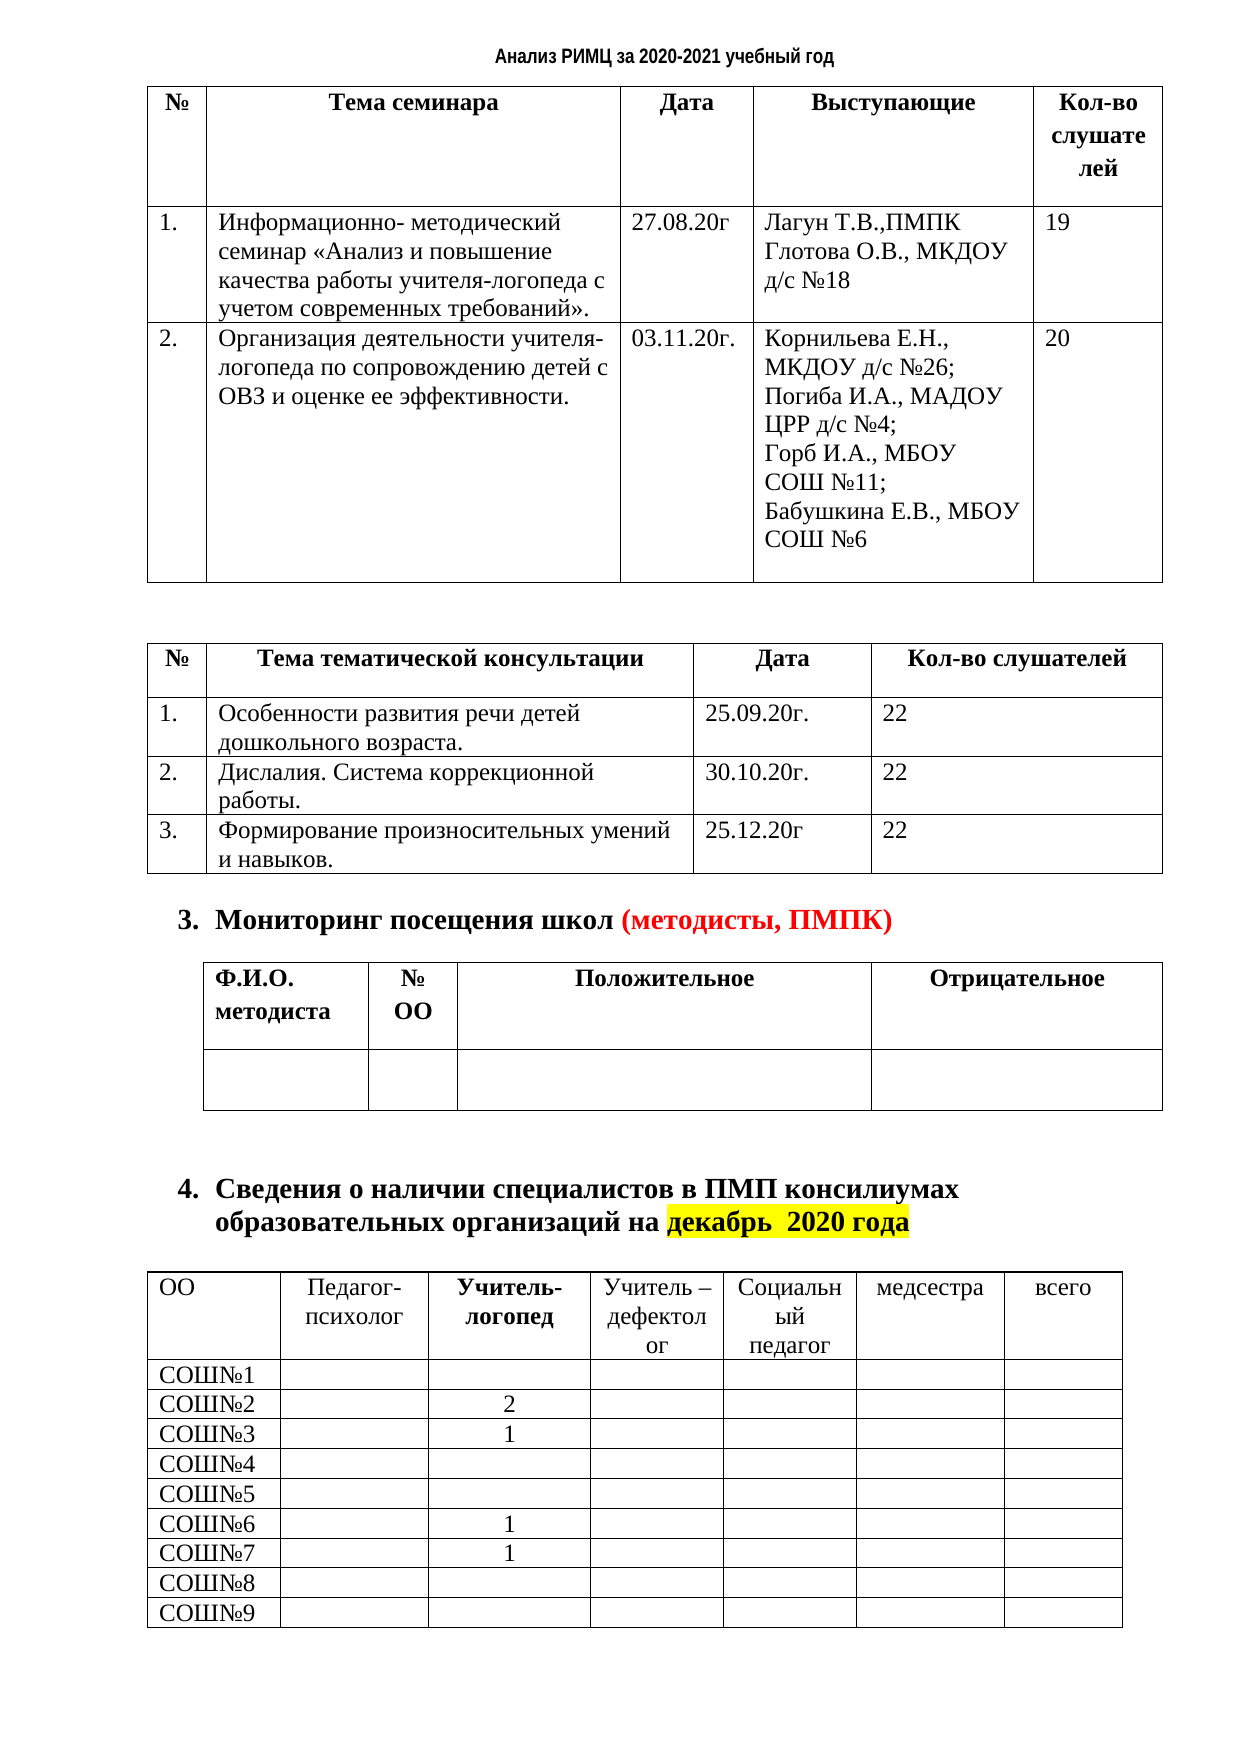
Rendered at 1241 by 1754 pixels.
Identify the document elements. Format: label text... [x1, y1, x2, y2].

table_cell Организация деятельности учителя-логопеда по сопровождению детей с ОВЗ и оценке ее эффективности. [207, 323, 620, 582]
table_header Кол-во слушателей [1034, 87, 1162, 206]
table_cell 30.10.20г. [694, 757, 871, 814]
table_cell [591, 1509, 723, 1537]
table_cell [591, 1419, 723, 1448]
table_cell [857, 1419, 1004, 1448]
table_header Отрицательное [872, 963, 1162, 1049]
table_cell [857, 1360, 1004, 1388]
table_header Педагог-психолог [281, 1273, 428, 1359]
table_cell СОШ№7 [148, 1539, 280, 1567]
table_header Тема тематической консультации [207, 644, 693, 697]
table_cell [429, 1598, 590, 1627]
table_cell [204, 1050, 368, 1110]
table_header всего [1005, 1273, 1122, 1359]
table_cell [281, 1479, 428, 1508]
table_cell 1 [429, 1509, 590, 1537]
table_cell [1005, 1360, 1122, 1388]
table_cell 3. [148, 815, 206, 873]
table_cell [857, 1509, 1004, 1537]
table_cell [281, 1539, 428, 1567]
table_header Социальный педагог [724, 1273, 856, 1359]
table_cell [1005, 1479, 1122, 1508]
table_cell [857, 1568, 1004, 1597]
table_cell [1005, 1449, 1122, 1478]
table_cell [724, 1598, 856, 1627]
table_cell 1. [148, 698, 206, 756]
table_cell Формирование произносительных умений и навыков. [207, 815, 693, 873]
table_cell 22 [872, 815, 1162, 873]
table_header Ф.И.О. методиста [204, 963, 368, 1049]
table_cell [429, 1479, 590, 1508]
table_cell [724, 1479, 856, 1508]
table_cell 25.12.20г [694, 815, 871, 873]
table_cell Корнильева Е.Н., МКДОУ д/с №26; Погиба И.А., МАДОУ ЦРР д/с №4; Горб И.А., МБОУ СОШ №11; Бабушкина Е.В., МБОУ СОШ №6 [754, 323, 1033, 582]
table_cell 22 [872, 757, 1162, 814]
table_cell [724, 1509, 856, 1537]
table_cell Особенности развития речи детей дошкольного возраста. [207, 698, 693, 756]
table_cell [281, 1390, 428, 1418]
table_header Дата [694, 644, 871, 697]
table_cell 20 [1034, 323, 1162, 582]
table_cell [281, 1568, 428, 1597]
table_header Тема семинара [207, 87, 620, 206]
table_cell [724, 1449, 856, 1478]
table_cell СОШ№8 [148, 1568, 280, 1597]
table_cell 2. [148, 757, 206, 814]
table_cell [591, 1449, 723, 1478]
table_cell [1005, 1598, 1122, 1627]
table_cell [857, 1390, 1004, 1418]
table_cell 2 [429, 1390, 590, 1418]
table_cell СОШ№2 [148, 1390, 280, 1418]
table_cell [857, 1598, 1004, 1627]
table_cell [724, 1419, 856, 1448]
table_cell [591, 1360, 723, 1388]
table_header Дата [621, 87, 753, 206]
table_cell 1. [148, 207, 206, 322]
table_cell [591, 1568, 723, 1597]
table_cell [591, 1539, 723, 1567]
table_cell [872, 1050, 1162, 1110]
table_header № [148, 87, 206, 206]
list Мониторинг посещения школ (методисты, ПМПК) [177, 902, 1152, 936]
table_cell [724, 1539, 856, 1567]
table_cell [281, 1419, 428, 1448]
table_cell 1 [429, 1419, 590, 1448]
table_cell СОШ№3 [148, 1419, 280, 1448]
table_header Выступающие [754, 87, 1033, 206]
table_cell СОШ№9 [148, 1598, 280, 1627]
table_cell 19 [1034, 207, 1162, 322]
table_header № ОО [369, 963, 457, 1049]
table_header Положительное [458, 963, 871, 1049]
table_cell [591, 1390, 723, 1418]
table_cell [1005, 1509, 1122, 1537]
table_cell [281, 1509, 428, 1537]
table_cell [429, 1568, 590, 1597]
table_cell [1005, 1539, 1122, 1567]
table_cell [1005, 1419, 1122, 1448]
table_cell [591, 1598, 723, 1627]
table_cell СОШ№5 [148, 1479, 280, 1508]
table_cell 1 [429, 1539, 590, 1567]
table_cell [429, 1449, 590, 1478]
table_header Кол-во слушателей [872, 644, 1162, 697]
table_cell 25.09.20г. [694, 698, 871, 756]
table_cell 27.08.20г [621, 207, 753, 322]
table_cell [369, 1050, 457, 1110]
table_cell [591, 1479, 723, 1508]
table_cell [281, 1360, 428, 1388]
table_header Учитель-логопед [429, 1273, 590, 1359]
table_header № [148, 644, 206, 697]
table_cell [724, 1360, 856, 1388]
table_cell 22 [872, 698, 1162, 756]
table_cell СОШ№4 [148, 1449, 280, 1478]
table_cell Информационно- методический семинар «Анализ и повышение качества работы учителя-логопеда с учетом современных требований». [207, 207, 620, 322]
table_cell [429, 1360, 590, 1388]
table_header Учитель – дефектолог [591, 1273, 723, 1359]
table_cell [724, 1390, 856, 1418]
table_cell [857, 1539, 1004, 1567]
list Сведения о наличии специалистов в ПМП консилиумах образовательных организаций на декабрь 2020 года [177, 1171, 1152, 1238]
table_cell [724, 1568, 856, 1597]
table_cell Лагун Т.В.,ПМПК Глотова О.В., МКДОУ д/с №18 [754, 207, 1033, 322]
table_cell [281, 1598, 428, 1627]
table_header медсестра [857, 1273, 1004, 1359]
table_header ОО [148, 1273, 280, 1359]
table_cell [857, 1449, 1004, 1478]
table_cell 2. [148, 323, 206, 582]
table_cell [1005, 1390, 1122, 1418]
table_cell [857, 1479, 1004, 1508]
table_cell СОШ№1 [148, 1360, 280, 1388]
table_cell [458, 1050, 871, 1110]
table_cell 03.11.20г. [621, 323, 753, 582]
table_cell [281, 1449, 428, 1478]
table_cell [1005, 1568, 1122, 1597]
table_cell Дислалия. Система коррекционной работы. [207, 757, 693, 814]
table_cell СОШ№6 [148, 1509, 280, 1537]
